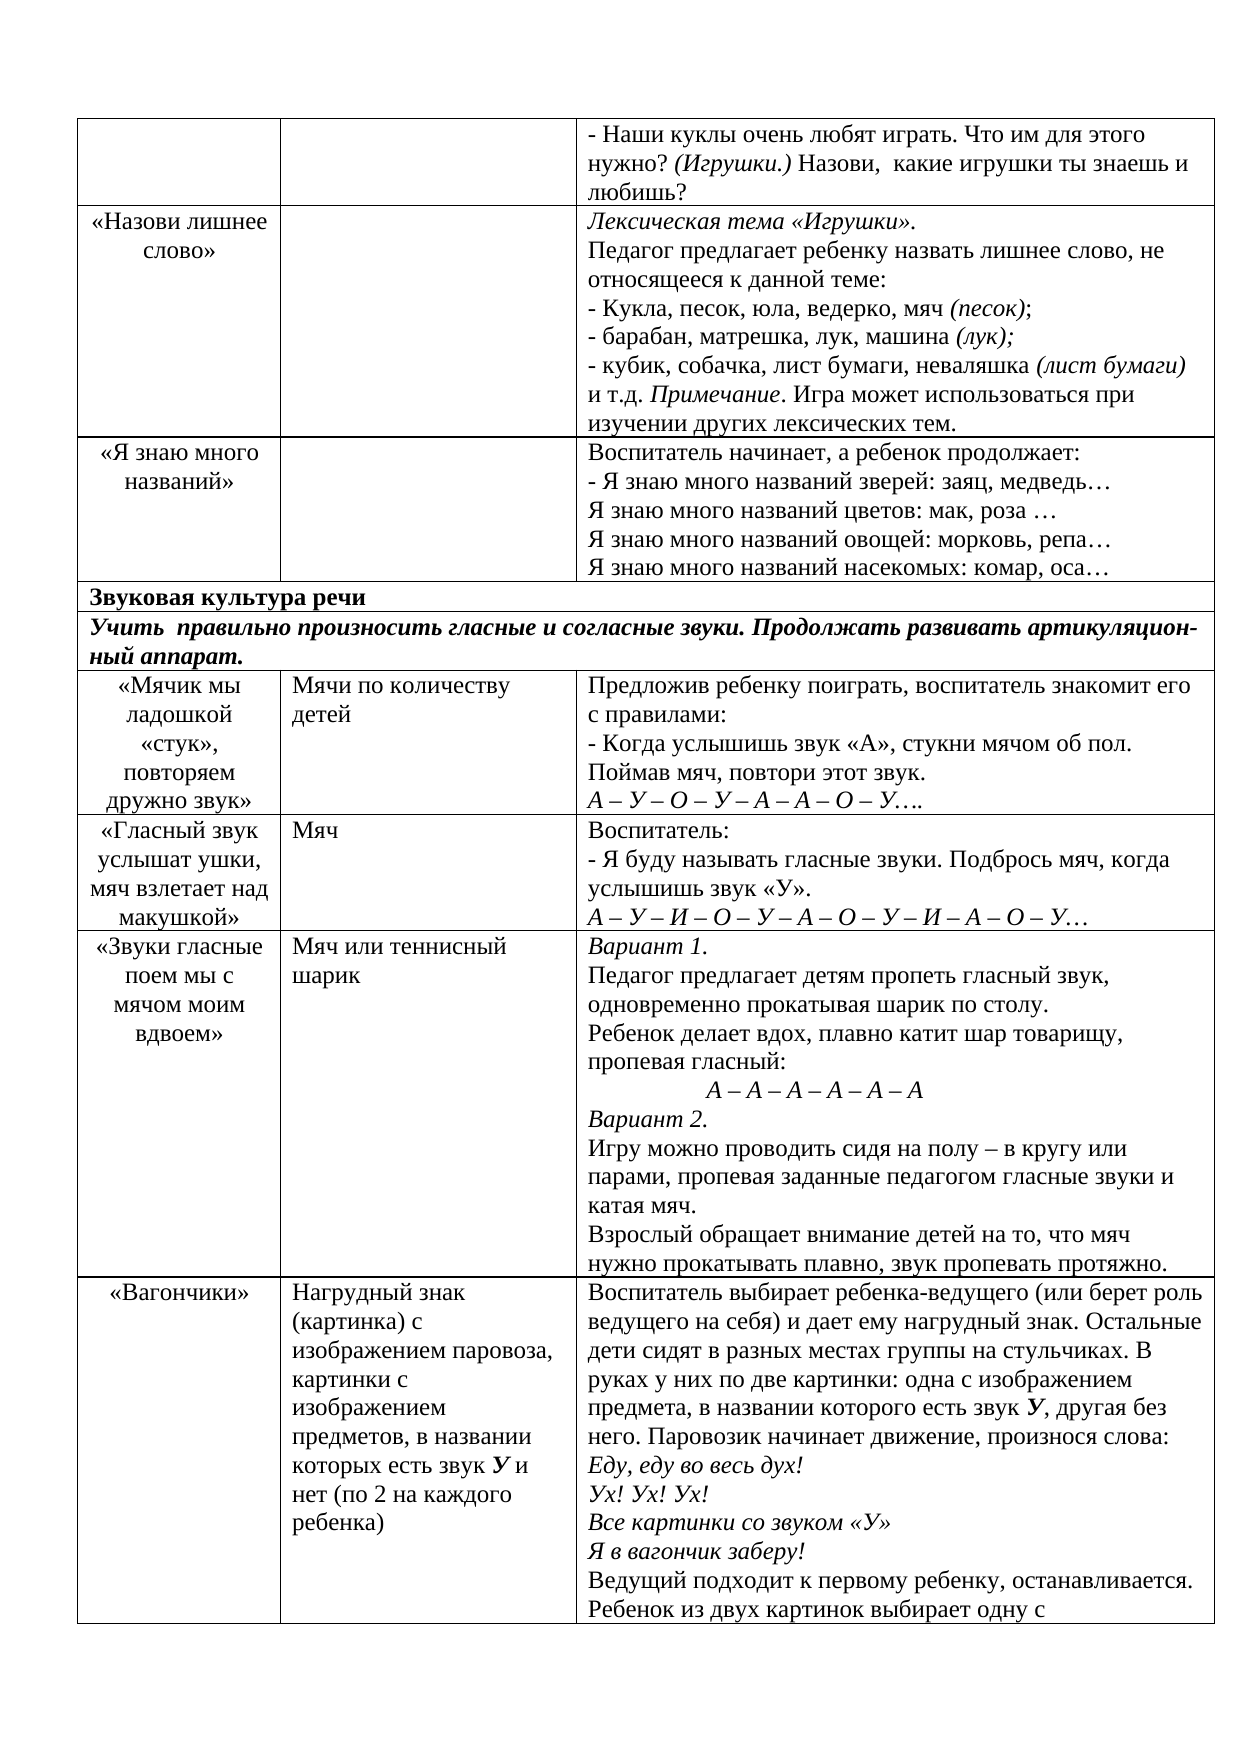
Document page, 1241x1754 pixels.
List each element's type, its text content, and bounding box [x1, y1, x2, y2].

table_cell Лексическая тема «Игрушки». Педагог предлагает ребенку назвать лишнее слово, не относящееся к данной теме: - Кукла, песок, юла, ведерко, мяч (песок); - барабан, матрешка, лук, машина (лук); - кубик, собачка, лист бумаги, неваляшка (лист бумаги) и т.д. Примечание. Игра может использоваться при изучении других лексических тем. [577, 206, 1214, 436]
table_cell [78, 119, 280, 205]
table_cell [281, 438, 576, 581]
table_cell Предложив ребенку поиграть, воспитатель знакомит его с правилами: - Когда услышишь звук «А», стукни мячом об пол. Поймав мяч, повтори этот звук. А – У – О – У – А – А – О – У…. [577, 671, 1214, 814]
table_cell «Вагончики» [78, 1278, 280, 1622]
table_cell «Я знаю много названий» [78, 438, 280, 581]
table_cell «Гласный звук услышат ушки, мяч взлетает над макушкой» [78, 815, 280, 930]
table_cell Мяч [281, 815, 576, 930]
table_cell «Назови лишнее слово» [78, 206, 280, 436]
table_cell Мячи по количеству детей [281, 671, 576, 814]
table_cell [281, 119, 576, 205]
table_cell «Звуки гласные поем мы с мячом моим вдвоем» [78, 931, 280, 1276]
table_cell Мяч или теннисный шарик [281, 931, 576, 1276]
table_cell [281, 206, 576, 436]
table_cell Воспитатель начинает, а ребенок продолжает: - Я знаю много названий зверей: заяц, медведь… Я знаю много названий цветов: мак, роза … Я знаю много названий овощей: морковь, репа… Я знаю много названий насекомых: комар, оса… [577, 438, 1214, 581]
table_cell Воспитатель: - Я буду называть гласные звуки. Подбрось мяч, когда услышишь звук «У». А – У – И – О – У – А – О – У – И – А – О – У… [577, 815, 1214, 930]
table_cell Звуковая культура речи [78, 582, 1214, 611]
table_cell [281, 1278, 576, 1622]
table_cell Учить правильно произносить гласные и согласные звуки. Продолжать развивать артикуляцион-ный аппарат. [78, 612, 1214, 669]
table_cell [577, 1278, 1214, 1622]
table_cell Вариант 1. Педагог предлагает детям пропеть гласный звук, одновременно прокатывая шарик по столу. Ребенок делает вдох, плавно катит шар товарищу, пропевая гласный: А – А – А – А – А – А Вариант 2. Игру можно проводить сидя на полу – в кругу или парами, пропевая заданные педагогом гласные звуки и катая мяч. Взрослый обращает внимание детей на то, что мяч нужно прокатывать плавно, звук пропевать протяжно. [577, 931, 1214, 1276]
table_cell «Мячик мы ладошкой «стук», повторяем дружно звук» [78, 671, 280, 814]
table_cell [577, 119, 1214, 205]
